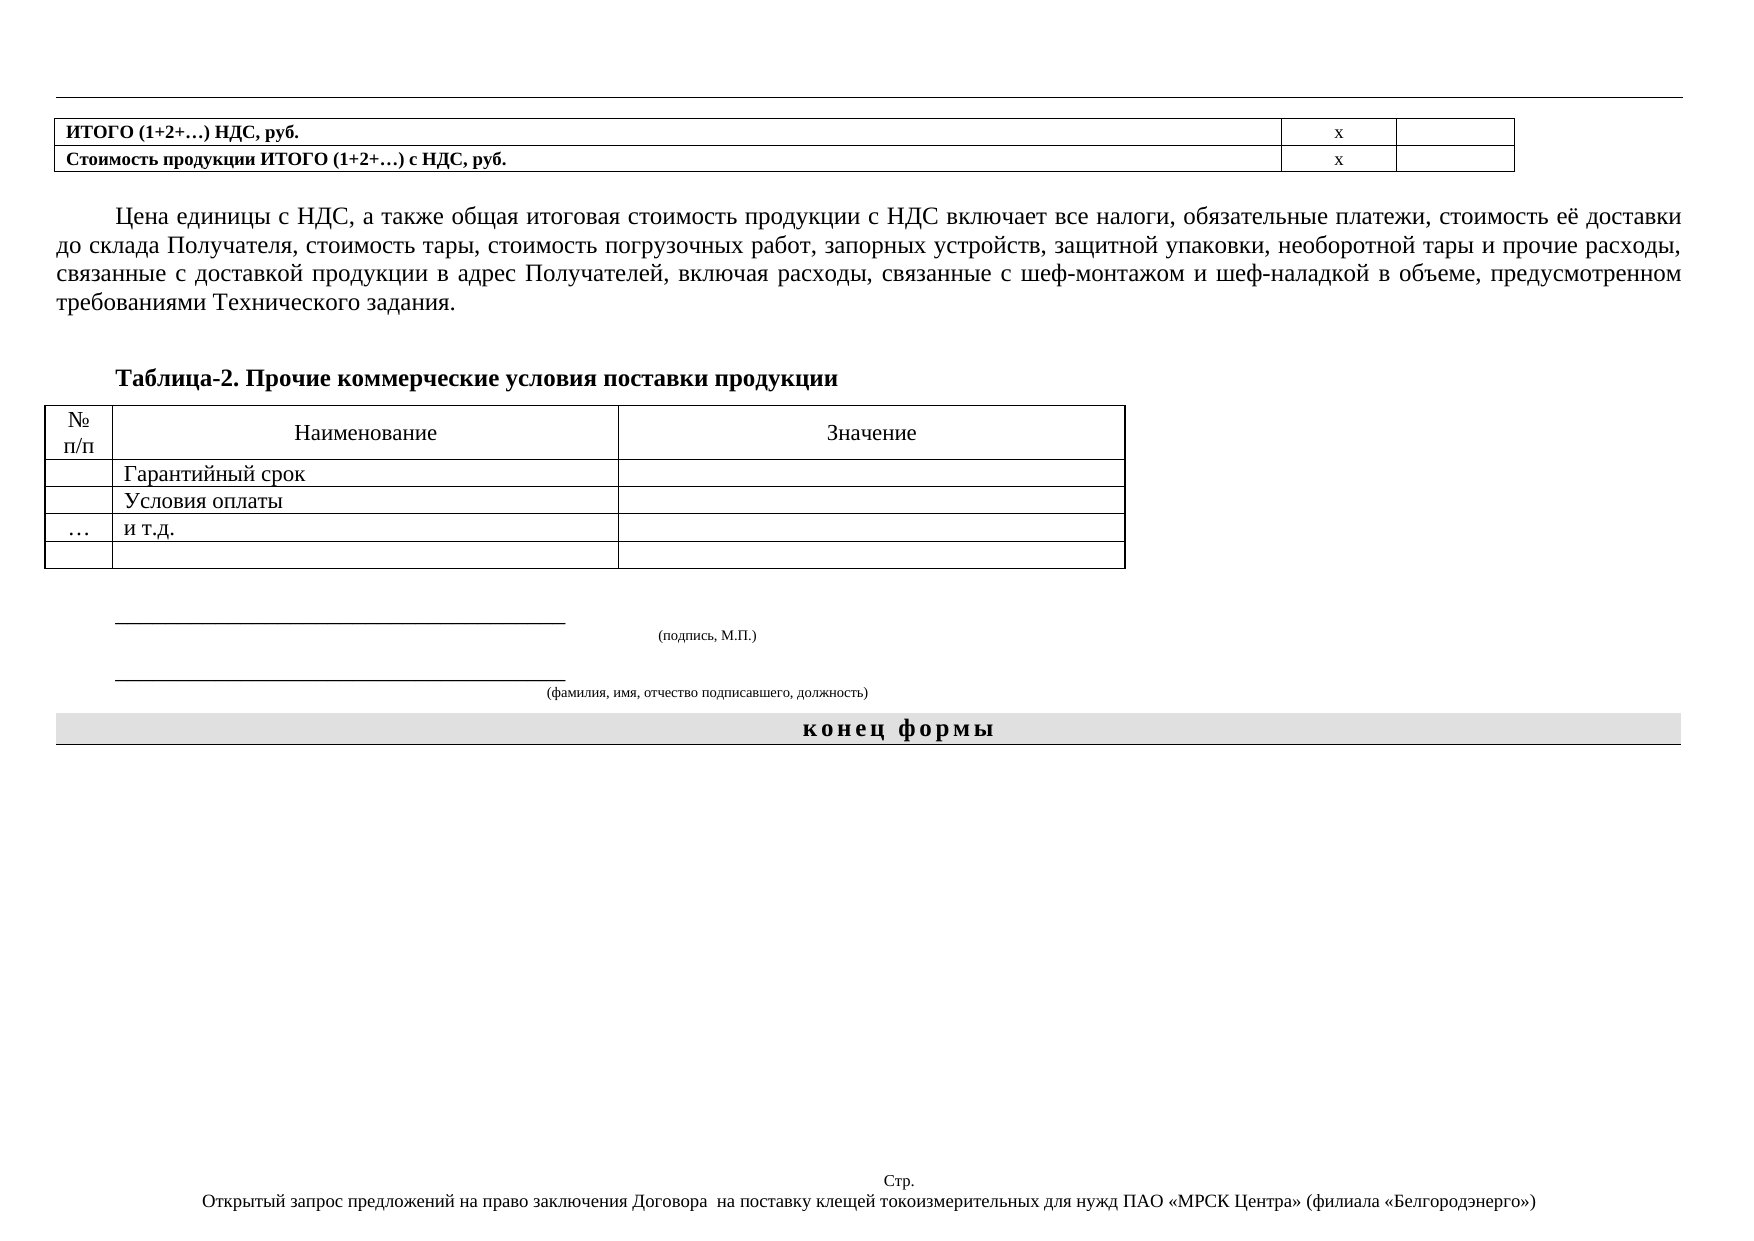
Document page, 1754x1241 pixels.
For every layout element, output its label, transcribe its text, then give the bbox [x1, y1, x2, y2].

table_cell ИТОГО (1+2+…) НДС, руб. [55, 119, 1281, 145]
table_cell Стоимость продукции ИТОГО (1+2+…) с НДС, руб. [55, 146, 1281, 171]
text Цена единицы с НДС, а также общая итоговая стоимость продукции с НДС включает все налоги, обязательные платежи, стоимость её доставки до склада Получателя, стоимость тары, стоимость погрузочных работ, запорных устройств, защитной упаковки, необоротной тары и прочие расходы, связанные с доставкой продукции в адрес Получателей, включая расходы, связанные с шеф-монтажом и шеф-наладкой в объеме, предусмотренном требованиями Технического задания. [56, 201, 1683, 316]
table_cell х [1282, 119, 1396, 145]
table_cell [46, 487, 112, 513]
text конец формы [56, 713, 1681, 744]
table_cell Гарантийный срок [113, 460, 618, 486]
text ____________________________________ [56, 598, 1683, 627]
table_cell Условия оплаты [113, 487, 618, 513]
table_cell [1397, 146, 1514, 171]
table_cell [113, 542, 618, 568]
table_cell [619, 460, 1124, 486]
text (подпись, М.П.) [56, 627, 1299, 655]
table_cell [619, 514, 1124, 541]
table_header № п/п [46, 406, 112, 458]
table_header Значение [619, 406, 1124, 458]
table_cell [46, 460, 112, 486]
table_cell и т.д. [113, 514, 618, 541]
table_cell [46, 542, 112, 568]
table_cell [1397, 119, 1514, 145]
text ____________________________________ [56, 655, 1683, 684]
table_cell х [1282, 146, 1396, 171]
text Таблица-2. Прочие коммерческие условия поставки продукции [56, 363, 1683, 392]
table_header Наименование [113, 406, 618, 458]
table_cell [619, 487, 1124, 513]
table_cell … [46, 514, 112, 541]
table_cell [619, 542, 1124, 568]
text (фамилия, имя, отчество подписавшего, должность) [56, 684, 1299, 713]
